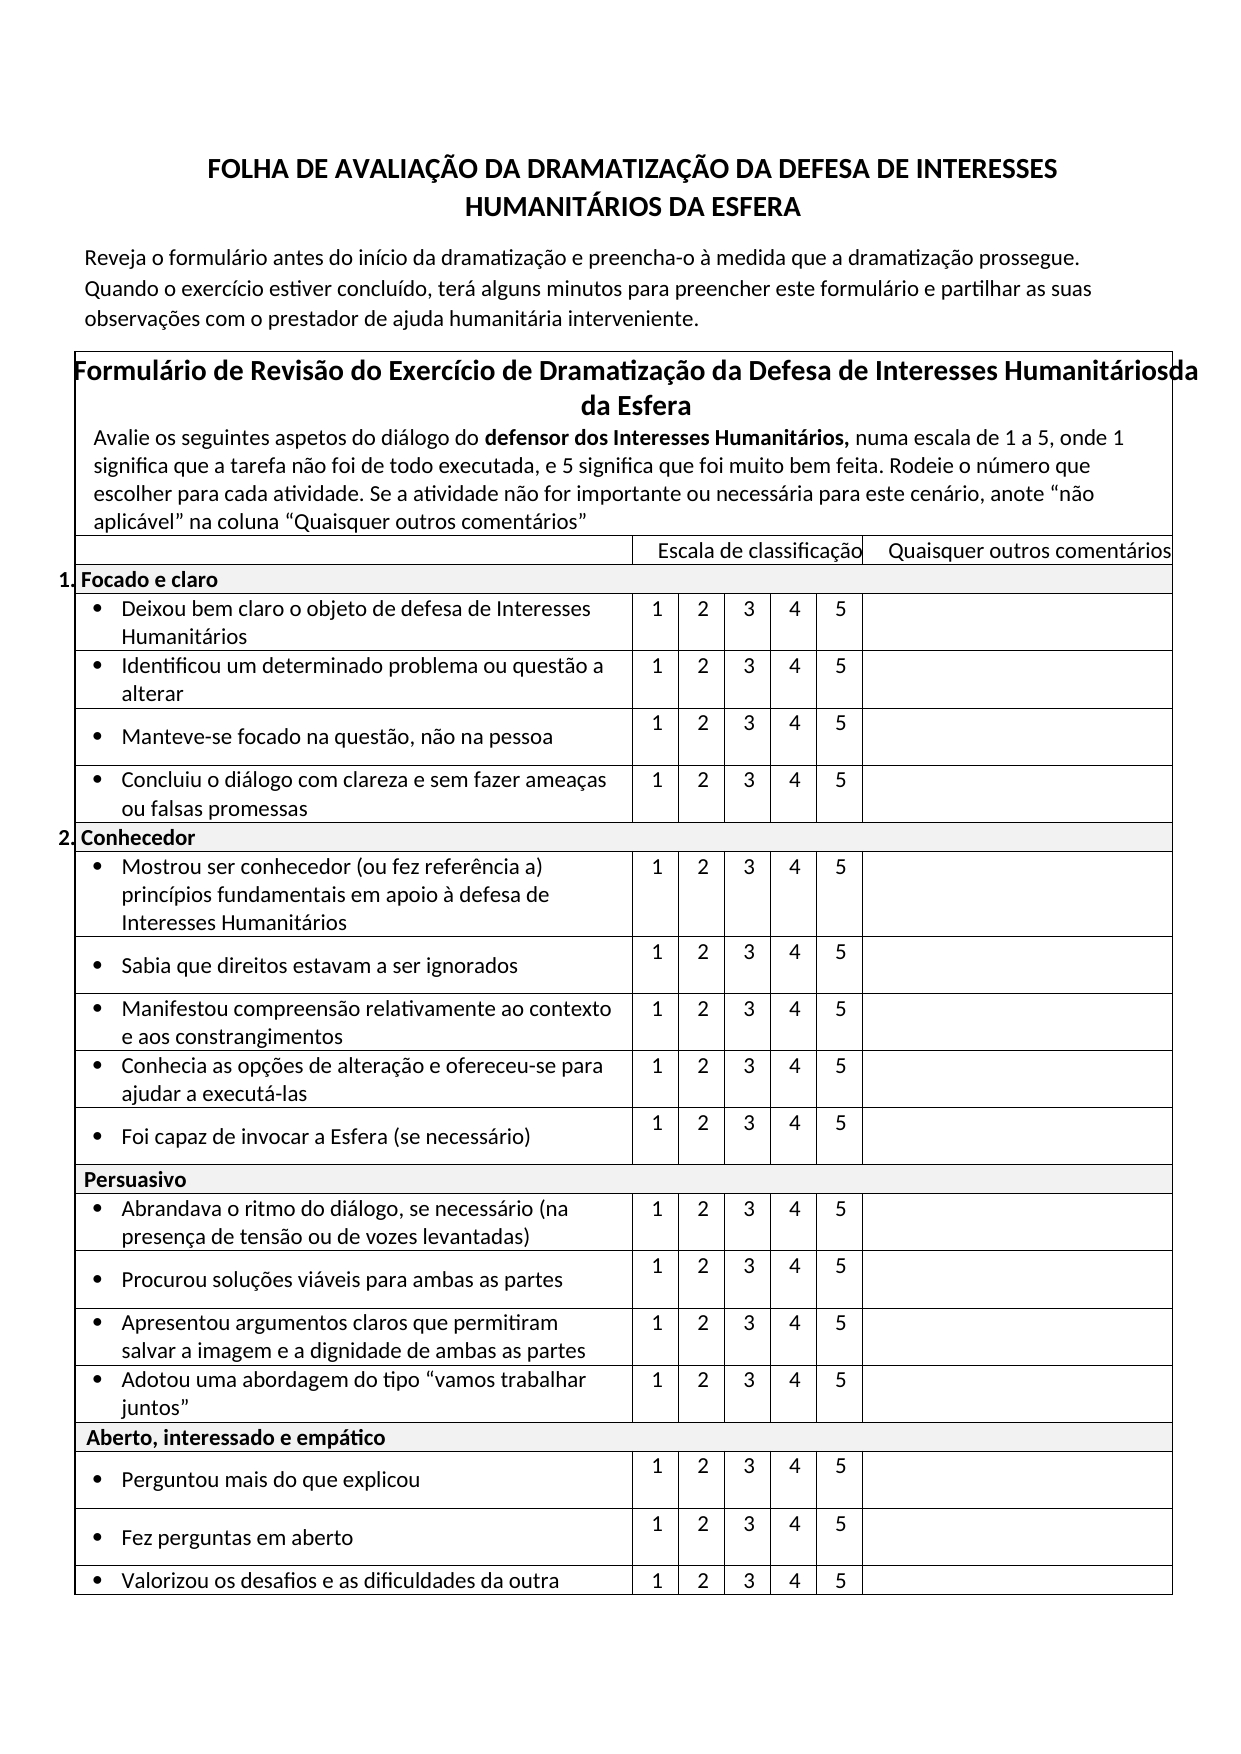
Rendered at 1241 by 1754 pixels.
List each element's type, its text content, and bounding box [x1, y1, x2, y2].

table_cell Foi capaz de invocar a Esfera (se necessário) [76, 1108, 632, 1164]
table_cell Perguntou mais do que explicou [76, 1452, 632, 1508]
table_cell 2 [679, 1509, 724, 1565]
table_cell 2 [679, 937, 724, 993]
table_cell Procurou soluções viáveis para ambas as partes [76, 1251, 632, 1307]
table_cell Adotou uma abordagem do tipo “vamos trabalhar juntos” [76, 1366, 632, 1422]
table_cell Sabia que direitos estavam a ser ignorados [76, 937, 632, 993]
table_cell [863, 1509, 1172, 1565]
table_cell 4 [771, 1194, 816, 1250]
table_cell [76, 1566, 632, 1594]
table_cell Escala de classificação [633, 536, 862, 564]
table_cell 1 [633, 594, 678, 650]
table_cell 3 [725, 1452, 770, 1508]
table_cell 3 [725, 852, 770, 936]
text Reveja o formulário antes do início da dramatização e preencha-o à medida que a dramatização prossegue. Quando o exercício estiver concluído, terá alguns minutos para preencher este formulário e partilhar as suas observações com o prestador de ajuda humanitária interveniente. [84, 243, 1144, 332]
table_cell 3 [725, 937, 770, 993]
table_cell [863, 594, 1172, 650]
table_cell 1 [633, 1566, 678, 1594]
table_cell 2 [679, 651, 724, 707]
table_cell 4 [771, 766, 816, 822]
table_cell 1 [633, 937, 678, 993]
table_cell 5 [817, 994, 862, 1050]
table_cell 5 [817, 852, 862, 936]
table_cell Manteve-se focado na questão, não na pessoa [76, 709, 632, 764]
table_cell 4 [771, 594, 816, 650]
table_cell 1 [633, 1452, 678, 1508]
table_cell 5 [817, 766, 862, 822]
table_cell 4 [771, 1108, 816, 1164]
table_cell [863, 1452, 1172, 1508]
table_cell 5 [817, 594, 862, 650]
table_cell 3 [725, 766, 770, 822]
table_cell 4 [771, 1509, 816, 1565]
table_cell 5 [817, 1194, 862, 1250]
table_cell 5 [817, 1309, 862, 1364]
table_cell 2 [679, 1452, 724, 1508]
table_cell 4 [771, 1309, 816, 1364]
table_cell 4 [771, 994, 816, 1050]
table_cell [863, 1566, 1172, 1594]
table_cell 5 [817, 1366, 862, 1422]
table_cell 4 [771, 1452, 816, 1508]
table_cell 4 [771, 1051, 816, 1107]
table_cell Concluiu o diálogo com clareza e sem fazer ameaças ou falsas promessas [76, 766, 632, 822]
table_cell 2 [679, 1366, 724, 1422]
table_cell [863, 1251, 1172, 1307]
table_cell 3 [725, 1251, 770, 1307]
table_cell 2 [679, 709, 724, 764]
table_cell 4 [771, 1366, 816, 1422]
table_cell [863, 1194, 1172, 1250]
table_cell 3 [725, 1566, 770, 1594]
table_cell 1. Focado e claro [76, 565, 1172, 593]
table_cell [863, 1051, 1172, 1107]
table_cell 1 [633, 1108, 678, 1164]
table_cell Fez perguntas em aberto [76, 1509, 632, 1565]
table_cell 2 [679, 1566, 724, 1594]
table_cell 3 [725, 1194, 770, 1250]
table_cell 1 [633, 1194, 678, 1250]
table_cell [863, 709, 1172, 764]
table_cell [863, 1309, 1172, 1364]
table_cell 1 [633, 766, 678, 822]
table_cell [863, 852, 1172, 936]
table_cell 3 [725, 994, 770, 1050]
table_cell Abrandava o ritmo do diálogo, se necessário (na presença de tensão ou de vozes levantadas) [76, 1194, 632, 1250]
table_cell [863, 1108, 1172, 1164]
table_cell 2 [679, 594, 724, 650]
table_cell 1 [633, 1309, 678, 1364]
table_cell 2 [679, 852, 724, 936]
table_cell 3 [725, 709, 770, 764]
table_cell 2 [679, 994, 724, 1050]
table_cell 1 [633, 1251, 678, 1307]
table_cell 1 [633, 1051, 678, 1107]
table_cell 5 [817, 1108, 862, 1164]
table_cell 1 [633, 994, 678, 1050]
table_cell 3 [725, 1309, 770, 1364]
table_cell 3 [725, 594, 770, 650]
table_cell Conhecia as opções de alteração e ofereceu-se para ajudar a executá-las [76, 1051, 632, 1107]
table_cell [76, 536, 632, 564]
table_cell [863, 994, 1172, 1050]
table_cell Mostrou ser conhecedor (ou fez referência a) princípios fundamentais em apoio à defesa de Interesses Humanitários [76, 852, 632, 936]
table_cell 5 [817, 651, 862, 707]
table_cell 4 [771, 1251, 816, 1307]
table_cell Apresentou argumentos claros que permitiram salvar a imagem e a dignidade de ambas as partes [76, 1309, 632, 1364]
table_cell 2. Conhecedor [76, 823, 1172, 851]
table_cell 5 [817, 1566, 862, 1594]
table_cell 2 [679, 766, 724, 822]
table_cell 2 [679, 1051, 724, 1107]
table_cell [863, 937, 1172, 993]
table_cell 4 [771, 1566, 816, 1594]
table_cell Aberto, interessado e empático [76, 1423, 1172, 1451]
table_cell 3 [725, 1051, 770, 1107]
table_cell 5 [817, 1452, 862, 1508]
table_cell 5 [817, 709, 862, 764]
table_cell 4 [771, 651, 816, 707]
table_cell 3 [725, 1509, 770, 1565]
table_cell Manifestou compreensão relativamente ao contexto e aos constrangimentos [76, 994, 632, 1050]
table_cell [863, 651, 1172, 707]
text FOLHA DE AVALIAÇÃO DA DRAMATIZAÇÃO DA DEFESA DE INTERESSES HUMANITÁRIOS DA ESFERA [122, 150, 1144, 224]
table_cell 4 [771, 709, 816, 764]
table_cell 1 [633, 709, 678, 764]
table_cell 1 [633, 1366, 678, 1422]
table_cell 2 [679, 1194, 724, 1250]
table_cell 4 [771, 852, 816, 936]
table_header Formulário de Revisão do Exercício de Dramatização da Defesa de Interesses Humanitáriosda da Esfera Avalie os seguintes aspetos do diálogo do defensor dos Interesses Humanitários, numa escala de 1 a 5, onde 1 significa que a tarefa não foi de todo executada, e 5 significa que foi muito bem feita. Rodeie o número que escolher para cada atividade. Se a atividade não for importante ou necessária para este cenário, anote “não aplicável” na coluna “Quaisquer outros comentários” [76, 352, 1172, 535]
table_cell 2 [679, 1309, 724, 1364]
table_cell 1 [633, 852, 678, 936]
table_cell 1 [633, 1509, 678, 1565]
table_cell 4 [771, 937, 816, 993]
table_cell [863, 766, 1172, 822]
table_cell 3 [725, 1366, 770, 1422]
table_cell 5 [817, 1509, 862, 1565]
table_cell 2 [679, 1108, 724, 1164]
table_cell Deixou bem claro o objeto de defesa de Interesses Humanitários [76, 594, 632, 650]
table_cell 5 [817, 1251, 862, 1307]
table_cell 5 [817, 937, 862, 993]
table_cell Persuasivo [76, 1165, 1172, 1193]
table_cell 1 [633, 651, 678, 707]
table_cell 3 [725, 651, 770, 707]
table_cell 5 [817, 1051, 862, 1107]
table_cell 3 [725, 1108, 770, 1164]
table_cell [863, 1366, 1172, 1422]
table_cell 2 [679, 1251, 724, 1307]
table_cell Identificou um determinado problema ou questão a alterar [76, 651, 632, 707]
table_cell Quaisquer outros comentários [863, 536, 1172, 564]
